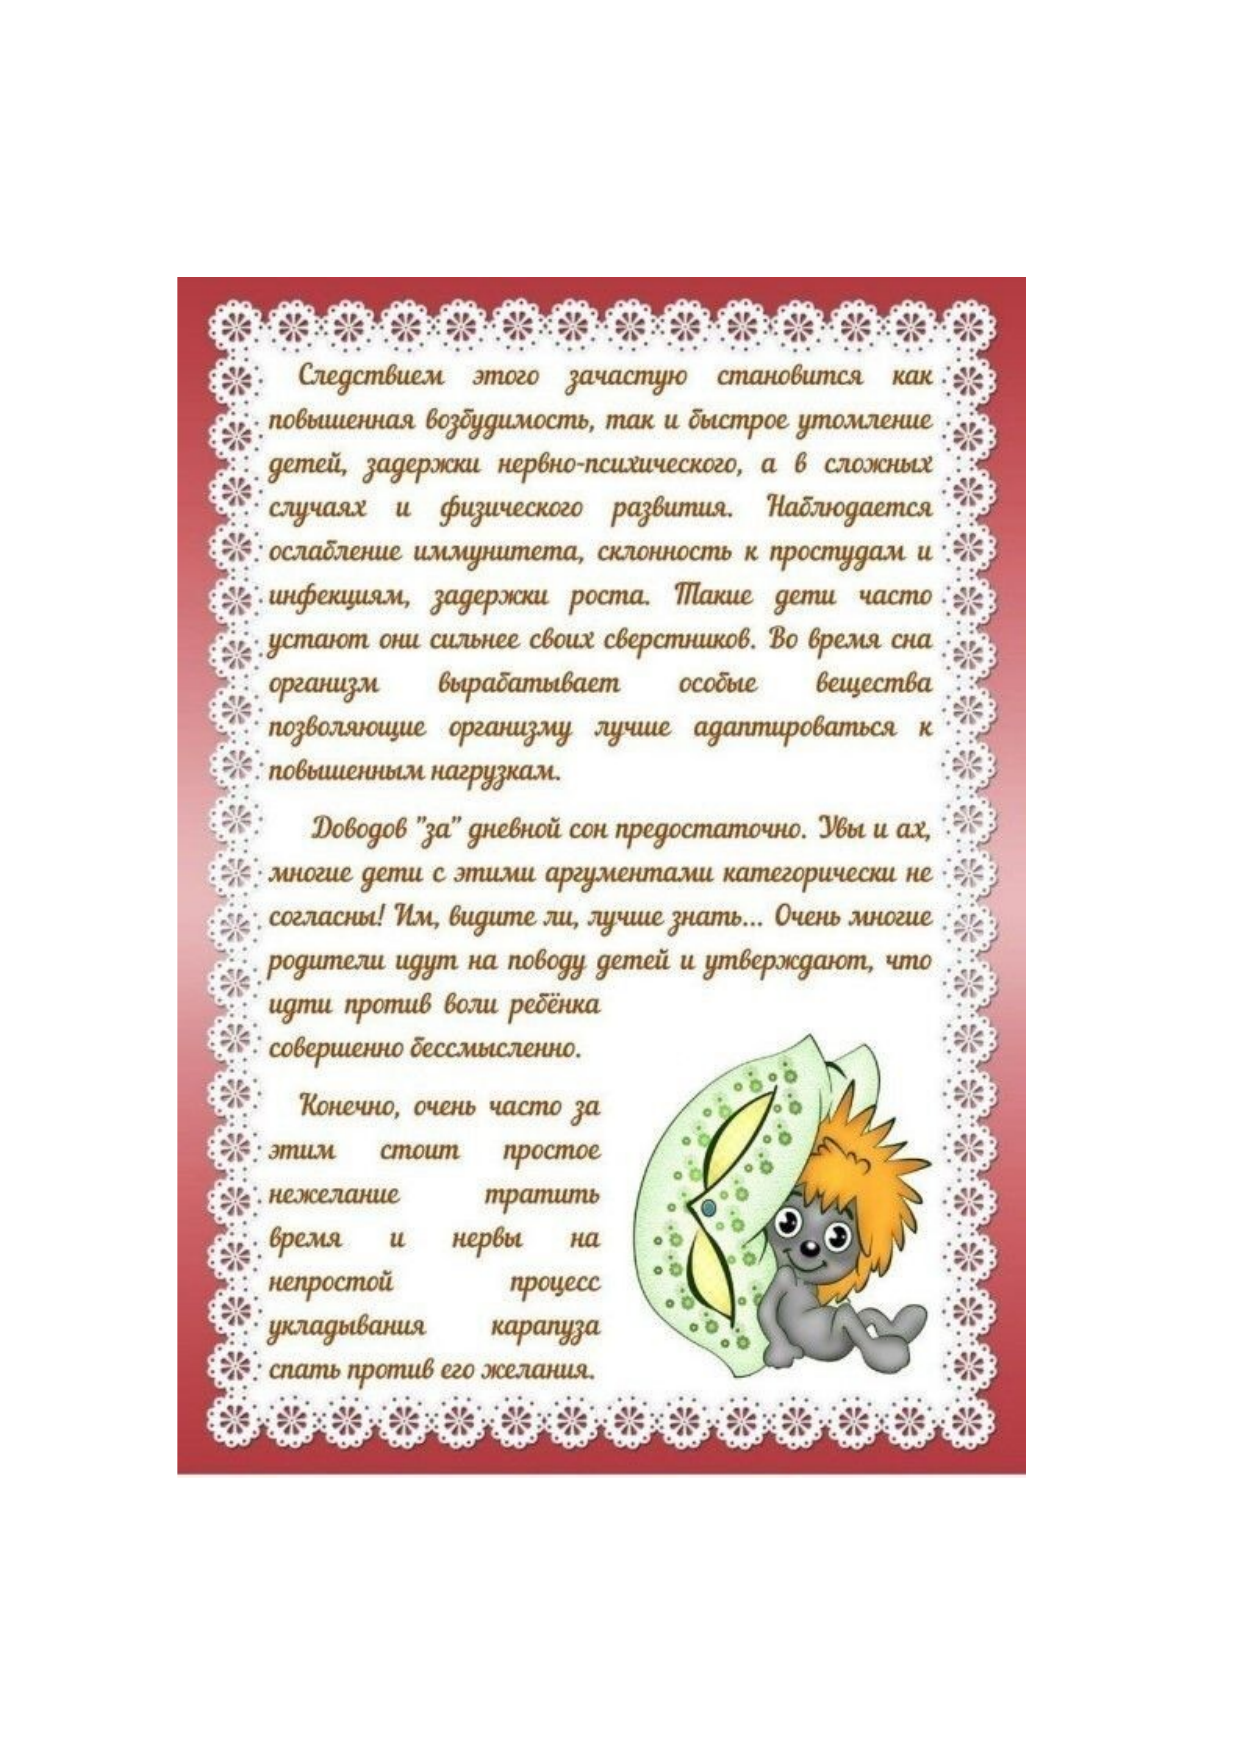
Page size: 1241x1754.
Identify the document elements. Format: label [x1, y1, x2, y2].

picture [177, 277, 1026, 1478]
